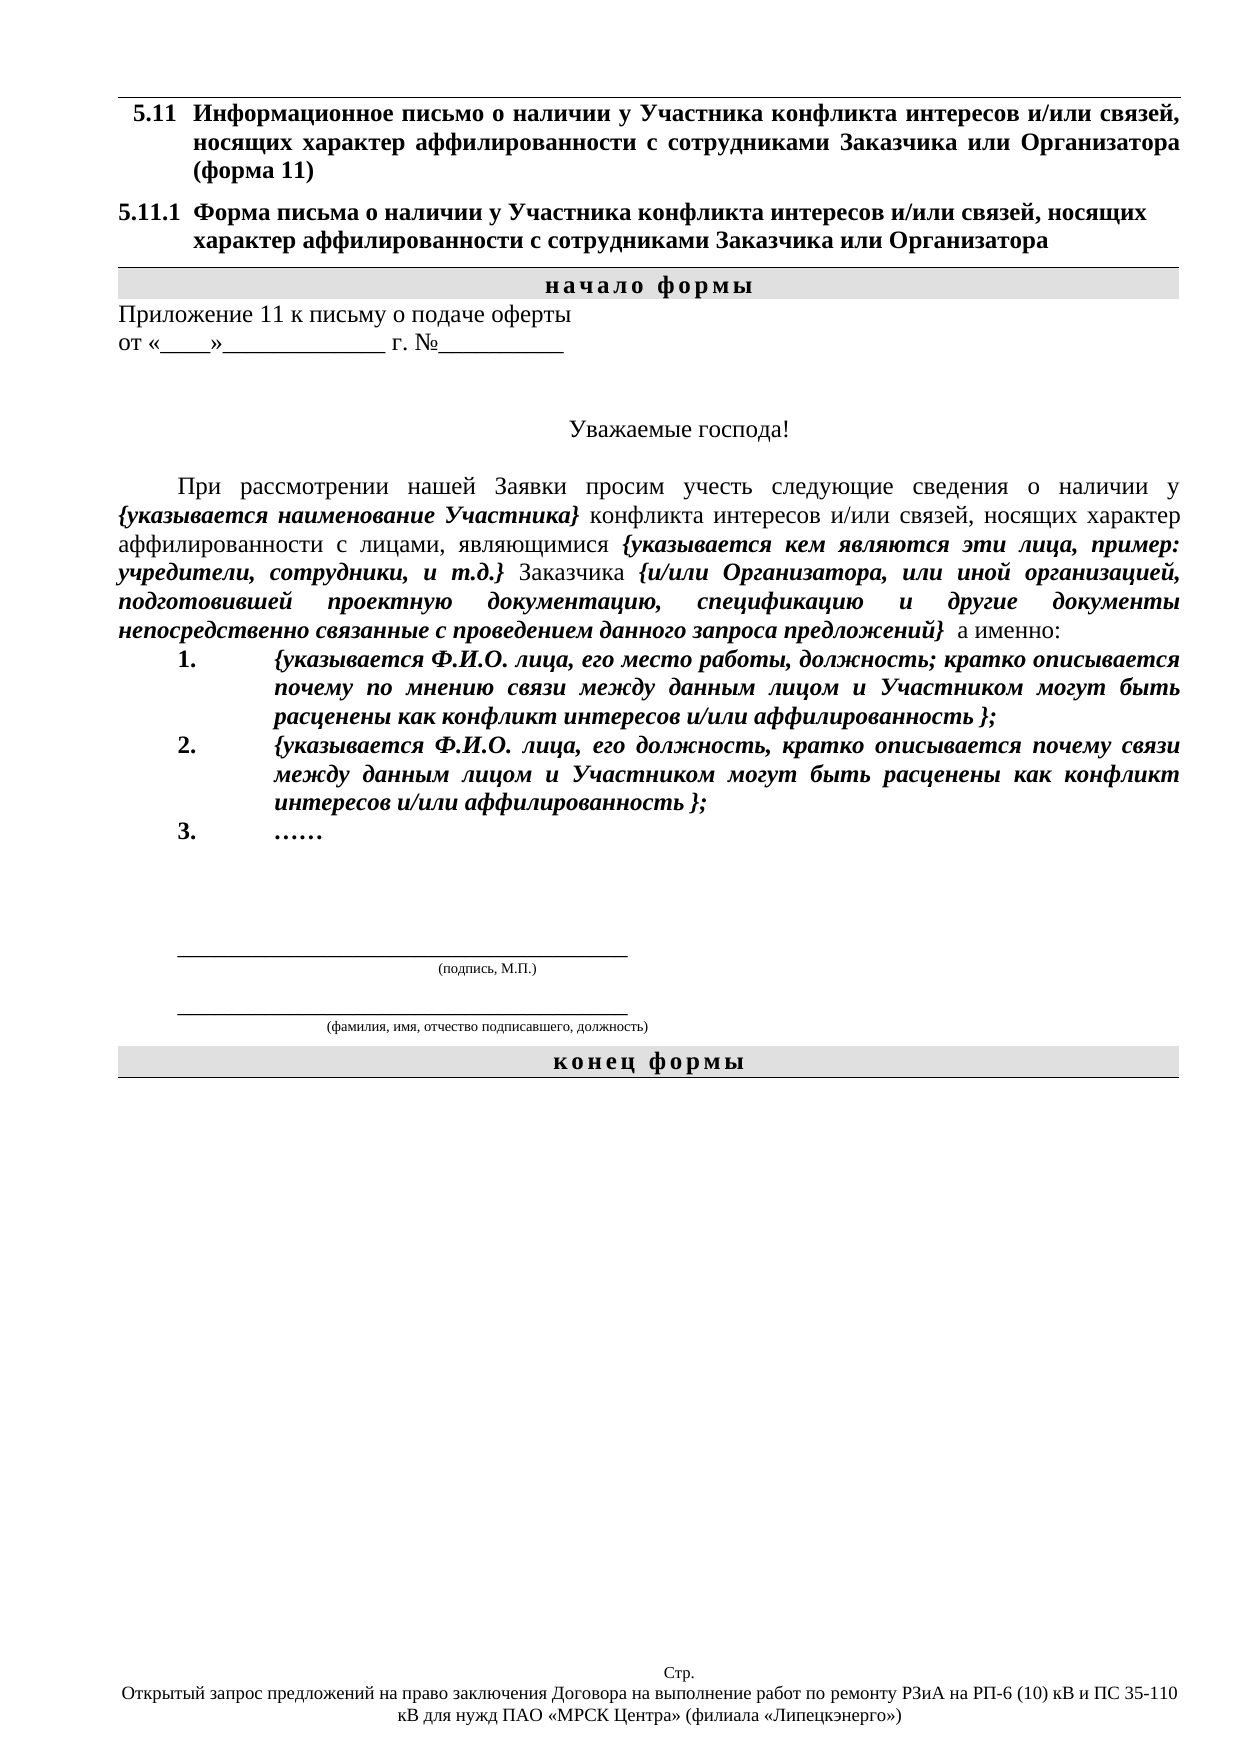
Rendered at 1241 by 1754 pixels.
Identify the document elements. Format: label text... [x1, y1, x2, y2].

text Уважаемые господа! [118, 414, 1181, 442]
list …… [177, 816, 1181, 845]
text При рассмотрении нашей Заявки просим учесть следующие сведения о наличии у {указывается наименование Участника} конфликта интересов и/или связей, носящих характер аффилированности с лицами, являющимися {указывается кем являются эти лица, пример: учредители, сотрудники, и т.д.} Заказчика {и/или Организатора, или иной организацией, подготовившей проектную документацию, спецификацию и другие документы непосредственно связанные с проведением данного запроса предложений} а именно: [118, 471, 1181, 644]
list {указывается Ф.И.О. лица, его должность, кратко описывается почему связи между данным лицом и Участником могут быть расценены как конфликт интересов и/или аффилированность }; [177, 730, 1181, 816]
text ____________________________________ [118, 989, 1181, 1017]
text начало формы [118, 268, 1179, 299]
text Приложение 11 к письму о подаче оферты от «____»_____________ г. №__________ [118, 299, 1181, 356]
subtitle Форма письма о наличии у Участника конфликта интересов и/или связей, носящих характер аффилированности с сотрудниками Заказчика или Организатора [118, 197, 1181, 254]
text (подпись, М.П.) [118, 960, 797, 989]
subtitle Информационное письмо о наличии у Участника конфликта интересов и/или связей, носящих характер аффилированности с сотрудниками Заказчика или Организатора (форма 11) [133, 98, 1181, 184]
text ____________________________________ [118, 931, 1181, 960]
text конец формы [118, 1046, 1179, 1077]
text (фамилия, имя, отчество подписавшего, должность) [118, 1017, 797, 1046]
list {указывается Ф.И.О. лица, его место работы, должность; кратко описывается почему по мнению связи между данным лицом и Участником могут быть расценены как конфликт интересов и/или аффилированность }; [177, 644, 1181, 730]
